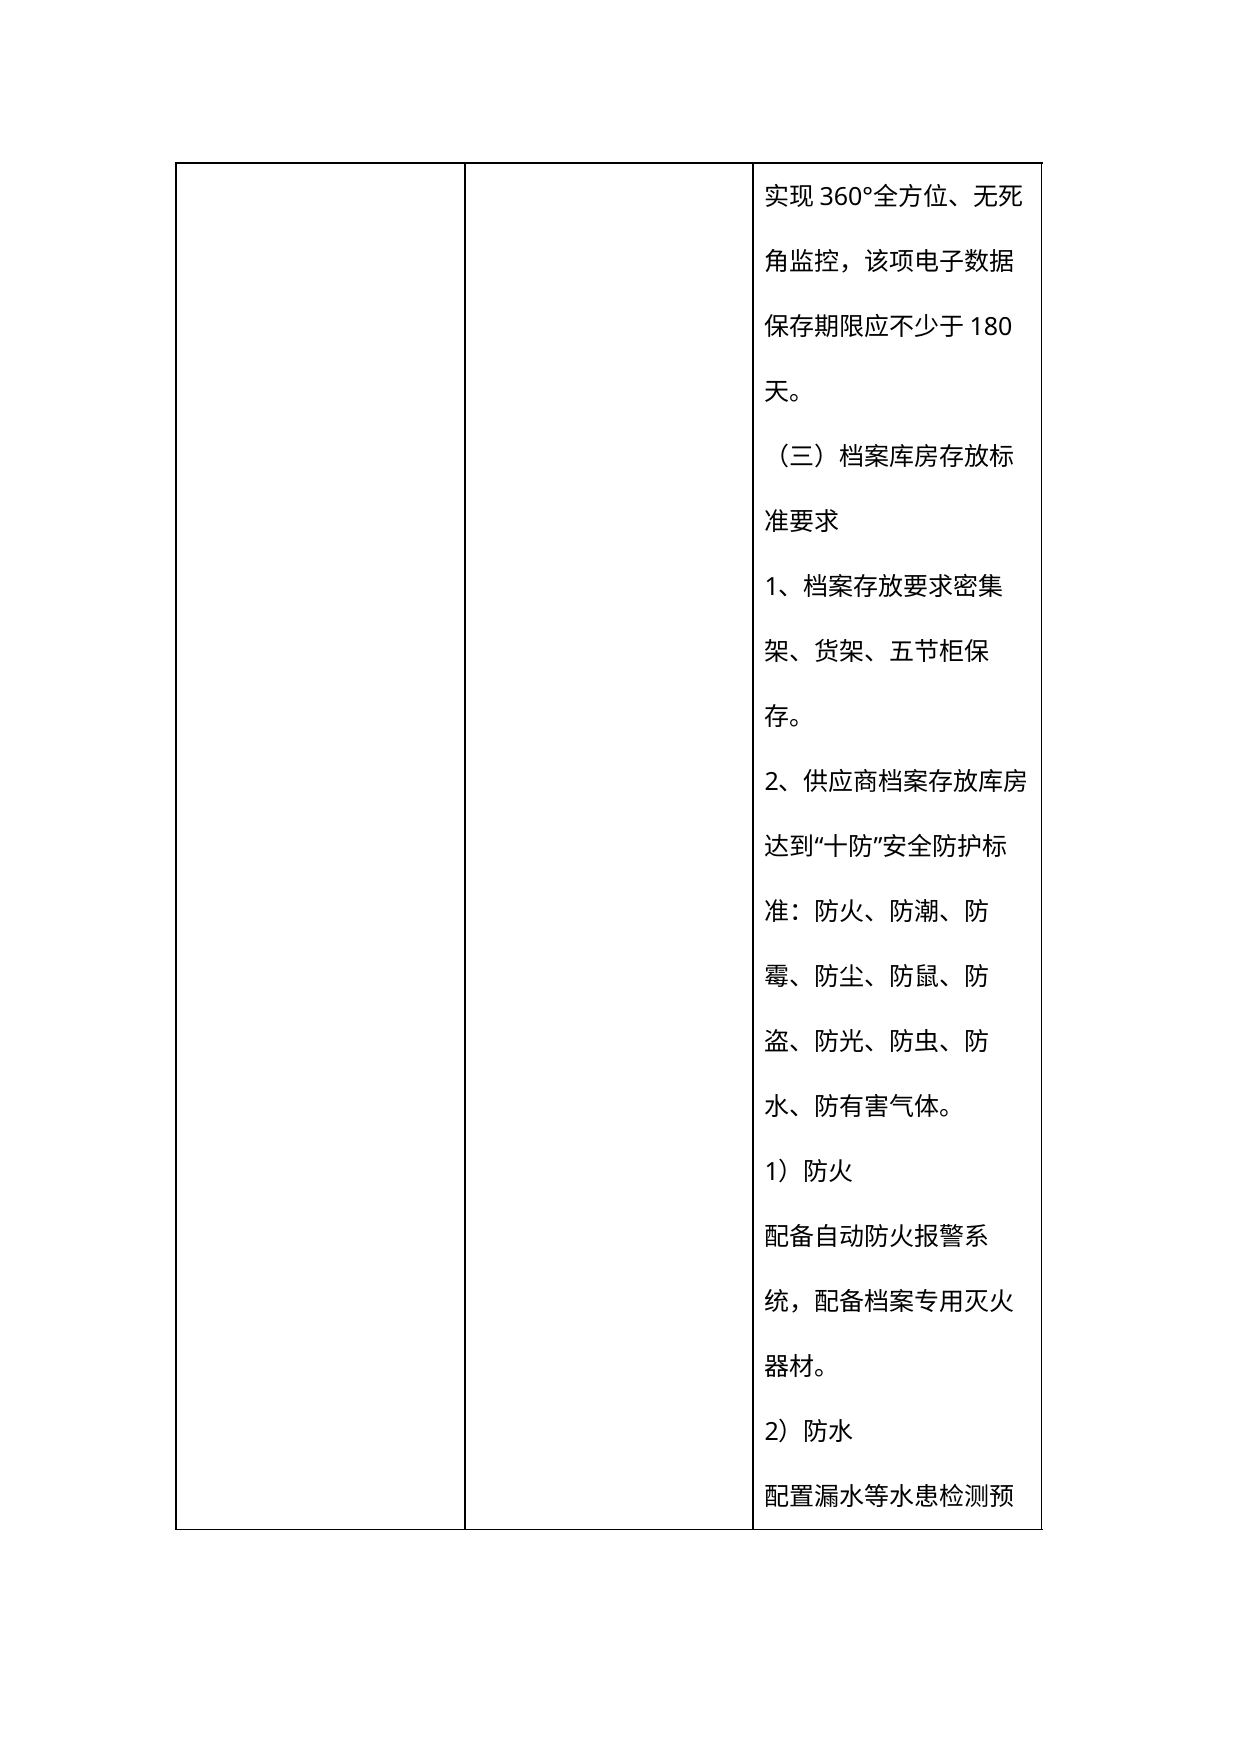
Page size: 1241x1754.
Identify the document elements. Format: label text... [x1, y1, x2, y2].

table_cell [466, 164, 752, 1528]
table_cell 2 [177, 164, 464, 1528]
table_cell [754, 164, 1041, 1528]
